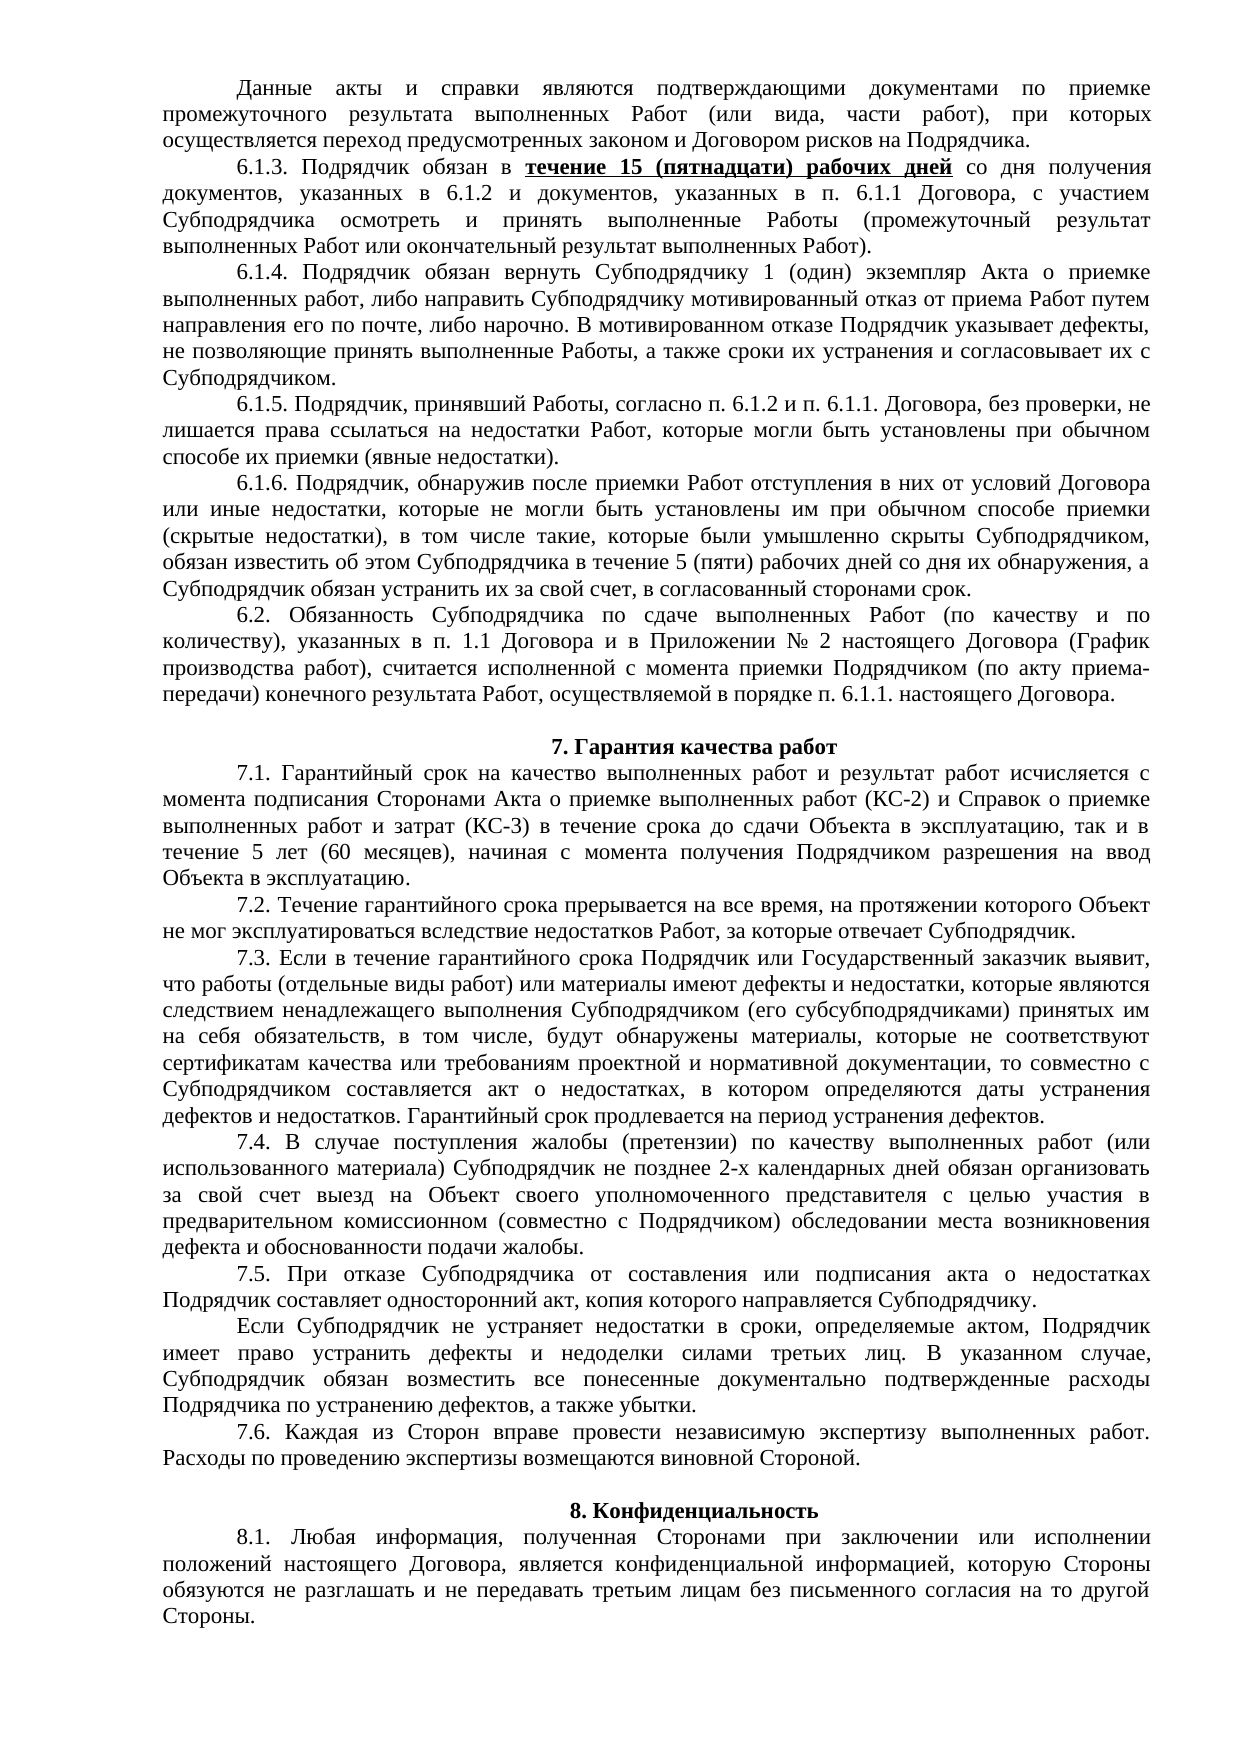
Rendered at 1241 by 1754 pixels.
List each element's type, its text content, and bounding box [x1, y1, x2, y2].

text 6.2. Обязанность Субподрядчика по сдаче выполненных Работ (по качеству и по количеству), указанных в п. 1.1 Договора и в Приложении № 2 настоящего Договора (График производства работ), считается исполненной с момента приемки Подрядчиком (по акту приема-передачи) конечного результата Работ, осуществляемой в порядке п. 6.1.1. настоящего Договора. [162, 601, 1152, 706]
text 7.3. Если в течение гарантийного срока Подрядчик или Государственный заказчик выявит, что работы (отдельные виды работ) или материалы имеют дефекты и недостатки, которые являются следствием ненадлежащего выполнения Субподрядчиком (его субсубподрядчиками) принятых им на себя обязательств, в том числе, будут обнаружены материалы, которые не соответствуют сертификатам качества или требованиям проектной и нормативной документации, то совместно с Субподрядчиком составляется акт о недостатках, в котором определяются даты устранения дефектов и недостатков. Гарантийный срок продлевается на период устранения дефектов. [162, 943, 1152, 1128]
text 6.1.6. Подрядчик, обнаружив после приемки Работ отступления в них от условий Договора или иные недостатки, которые не могли быть установлены им при обычном способе приемки (скрытые недостатки), в том числе такие, которые были умышленно скрыты Субподрядчиком, обязан известить об этом Субподрядчика в течение 5 (пяти) рабочих дней со дня их обнаружения, а Субподрядчик обязан устранить их за свой счет, в согласованный сторонами срок. [162, 469, 1152, 601]
text Данные акты и справки являются подтверждающими документами по приемке промежуточного результата выполненных Работ (или вида, части работ), при которых осуществляется переход предусмотренных законом и Договором рисков на Подрядчика. [162, 74, 1152, 153]
text 7.2. Течение гарантийного срока прерывается на все время, на протяжении которого Объект не мог эксплуатироваться вследствие недостатков Работ, за которые отвечает Субподрядчик. [162, 891, 1152, 943]
text 8.1. Любая информация, полученная Сторонами при заключении или исполнении положений настоящего Договора, является конфиденциальной информацией, которую Стороны обязуются не разглашать и не передавать третьим лицам без письменного согласия на то другой Стороны. [162, 1523, 1152, 1629]
text 8. Конфиденциальность [162, 1497, 1152, 1523]
text 7.4. В случае поступления жалобы (претензии) по качеству выполненных работ (или использованного материала) Субподрядчик не позднее 2-х календарных дней обязан организовать за свой счет выезд на Объект своего уполномоченного представителя с целью участия в предварительном комиссионном (совместно с Подрядчиком) обследовании места возникновения дефекта и обоснованности подачи жалобы. [162, 1128, 1152, 1260]
text 6.1.4. Подрядчик обязан вернуть Субподрядчику 1 (один) экземпляр Акта о приемке выполненных работ, либо направить Субподрядчику мотивированный отказ от приема Работ путем направления его по почте, либо нарочно. В мотивированном отказе Подрядчик указывает дефекты, не позволяющие принять выполненные Работы, а также сроки их устранения и согласовывает их с Субподрядчиком. [162, 258, 1152, 390]
text Если Субподрядчик не устраняет недостатки в сроки, определяемые актом, Подрядчик имеет право устранить дефекты и недоделки силами третьих лиц. В указанном случае, Субподрядчик обязан возместить все понесенные документально подтвержденные расходы Подрядчика по устранению дефектов, а также убытки. [162, 1312, 1152, 1418]
text 7.1. Гарантийный срок на качество выполненных работ и результат работ исчисляется с момента подписания Сторонами Акта о приемке выполненных работ (КС-2) и Справок о приемке выполненных работ и затрат (КС-3) в течение срока до сдачи Объекта в эксплуатацию, так и в течение 5 лет (60 месяцев), начиная с момента получения Подрядчиком разрешения на ввод Объекта в эксплуатацию. [162, 759, 1152, 891]
text 6.1.5. Подрядчик, принявший Работы, согласно п. 6.1.2 и п. 6.1.1. Договора, без проверки, не лишается права ссылаться на недостатки Работ, которые могли быть установлены при обычном способе их приемки (явные недостатки). [162, 390, 1152, 469]
text 7.5. При отказе Субподрядчика от составления или подписания акта о недостатках Подрядчик составляет односторонний акт, копия которого направляется Субподрядчику. [162, 1260, 1152, 1312]
text 7.6. Каждая из Сторон вправе провести независимую экспертизу выполненных работ. Расходы по проведению экспертизы возмещаются виновной Стороной. [162, 1418, 1152, 1471]
text 7. Гарантия качества работ [162, 733, 1152, 759]
text 6.1.3. Подрядчик обязан в течение 15 (пятнадцати) рабочих дней со дня получения документов, указанных в 6.1.2 и документов, указанных в п. 6.1.1 Договора, с участием Субподрядчика осмотреть и принять выполненные Работы (промежуточный результат выполненных Работ или окончательный результат выполненных Работ). [162, 153, 1152, 258]
